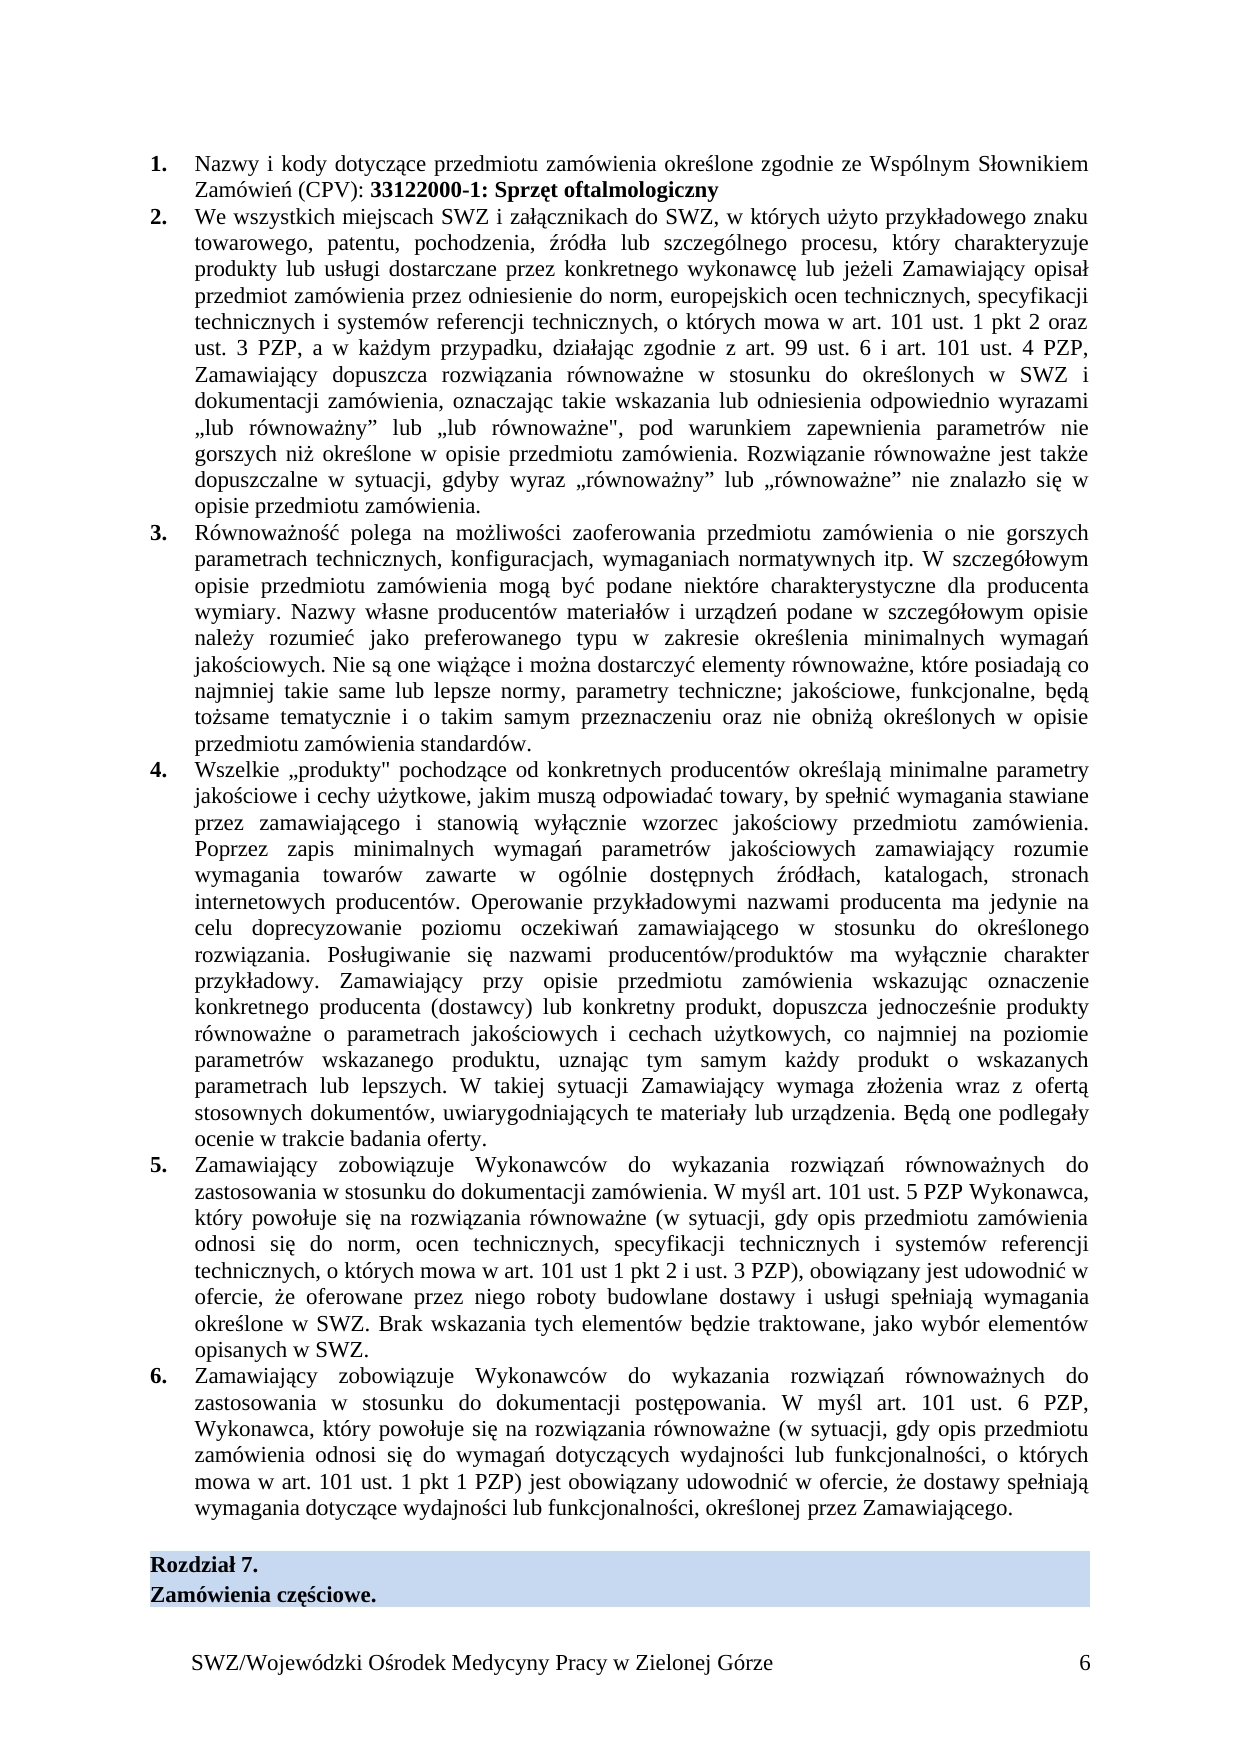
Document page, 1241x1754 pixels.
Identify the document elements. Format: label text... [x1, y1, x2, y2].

list Zamawiający zobowiązuje Wykonawców do wykazania rozwiązań równoważnych do zastosowania w stosunku do dokumentacji postępowania. W myśl art. 101 ust. 6 PZP, Wykonawca, który powołuje się na rozwiązania równoważne (w sytuacji, gdy opis przedmiotu zamówienia odnosi się do wymagań dotyczących wydajności lub funkcjonalności, o których mowa w art. 101 ust. 1 pkt 1 PZP) jest obowiązany udowodnić w ofercie, że dostawy spełniają wymagania dotyczące wydajności lub funkcjonalności, określonej przez Zamawiającego. [150, 1362, 1090, 1520]
text Zamówienia częściowe. [150, 1581, 1090, 1607]
list Nazwy i kody dotyczące przedmiotu zamówienia określone zgodnie ze Wspólnym Słownikiem Zamówień (CPV): 33122000-1: Sprzęt oftalmologiczny [150, 150, 1090, 203]
list Wszelkie „produkty" pochodzące od konkretnych producentów określają minimalne parametry jakościowe i cechy użytkowe, jakim muszą odpowiadać towary, by spełnić wymagania stawiane przez zamawiającego i stanowią wyłącznie wzorzec jakościowy przedmiotu zamówienia. Poprzez zapis minimalnych wymagań parametrów jakościowych zamawiający rozumie wymagania towarów zawarte w ogólnie dostępnych źródłach, katalogach, stronach internetowych producentów. Operowanie przykładowymi nazwami producenta ma jedynie na celu doprecyzowanie poziomu oczekiwań zamawiającego w stosunku do określonego rozwiązania. Posługiwanie się nazwami producentów/produktów ma wyłącznie charakter przykładowy. Zamawiający przy opisie przedmiotu zamówienia wskazując oznaczenie konkretnego producenta (dostawcy) lub konkretny produkt, dopuszcza jednocześnie produkty równoważne o parametrach jakościowych i cechach użytkowych, co najmniej na poziomie parametrów wskazanego produktu, uznając tym samym każdy produkt o wskazanych parametrach lub lepszych. W takiej sytuacji Zamawiający wymaga złożenia wraz z ofertą stosownych dokumentów, uwiarygodniających te materiały lub urządzenia. Będą one podlegały ocenie w trakcie badania oferty. [150, 756, 1090, 1151]
list We wszystkich miejscach SWZ i załącznikach do SWZ, w których użyto przykładowego znaku towarowego, patentu, pochodzenia, źródła lub szczególnego procesu, który charakteryzuje produkty lub usługi dostarczane przez konkretnego wykonawcę lub jeżeli Zamawiający opisał przedmiot zamówienia przez odniesienie do norm, europejskich ocen technicznych, specyfikacji technicznych i systemów referencji technicznych, o których mowa w art. 101 ust. 1 pkt 2 oraz ust. 3 PZP, a w każdym przypadku, działając zgodnie z art. 99 ust. 6 i art. 101 ust. 4 PZP, Zamawiający dopuszcza rozwiązania równoważne w stosunku do określonych w SWZ i dokumentacji zamówienia, oznaczając takie wskazania lub odniesienia odpowiednio wyrazami „lub równoważny” lub „lub równoważne", pod warunkiem zapewnienia parametrów nie gorszych niż określone w opisie przedmiotu zamówienia. Rozwiązanie równoważne jest także dopuszczalne w sytuacji, gdyby wyraz „równoważny” lub „równoważne” nie znalazło się w opisie przedmiotu zamówienia. [150, 203, 1090, 519]
list Równoważność polega na możliwości zaoferowania przedmiotu zamówienia o nie gorszych parametrach technicznych, konfiguracjach, wymaganiach normatywnych itp. W szczegółowym opisie przedmiotu zamówienia mogą być podane niektóre charakterystyczne dla producenta wymiary. Nazwy własne producentów materiałów i urządzeń podane w szczegółowym opisie należy rozumieć jako preferowanego typu w zakresie określenia minimalnych wymagań jakościowych. Nie są one wiążące i można dostarczyć elementy równoważne, które posiadają co najmniej takie same lub lepsze normy, parametry techniczne; jakościowe, funkcjonalne, będą tożsame tematycznie i o takim samym przeznaczeniu oraz nie obniżą określonych w opisie przedmiotu zamówienia standardów. [150, 519, 1090, 756]
text Rozdział 7. [150, 1551, 1090, 1577]
list Zamawiający zobowiązuje Wykonawców do wykazania rozwiązań równoważnych do zastosowania w stosunku do dokumentacji zamówienia. W myśl art. 101 ust. 5 PZP Wykonawca, który powołuje się na rozwiązania równoważne (w sytuacji, gdy opis przedmiotu zamówienia odnosi się do norm, ocen technicznych, specyfikacji technicznych i systemów referencji technicznych, o których mowa w art. 101 ust 1 pkt 2 i ust. 3 PZP), obowiązany jest udowodnić w ofercie, że oferowane przez niego roboty budowlane dostawy i usługi spełniają wymagania określone w SWZ. Brak wskazania tych elementów będzie traktowane, jako wybór elementów opisanych w SWZ. [150, 1151, 1090, 1362]
